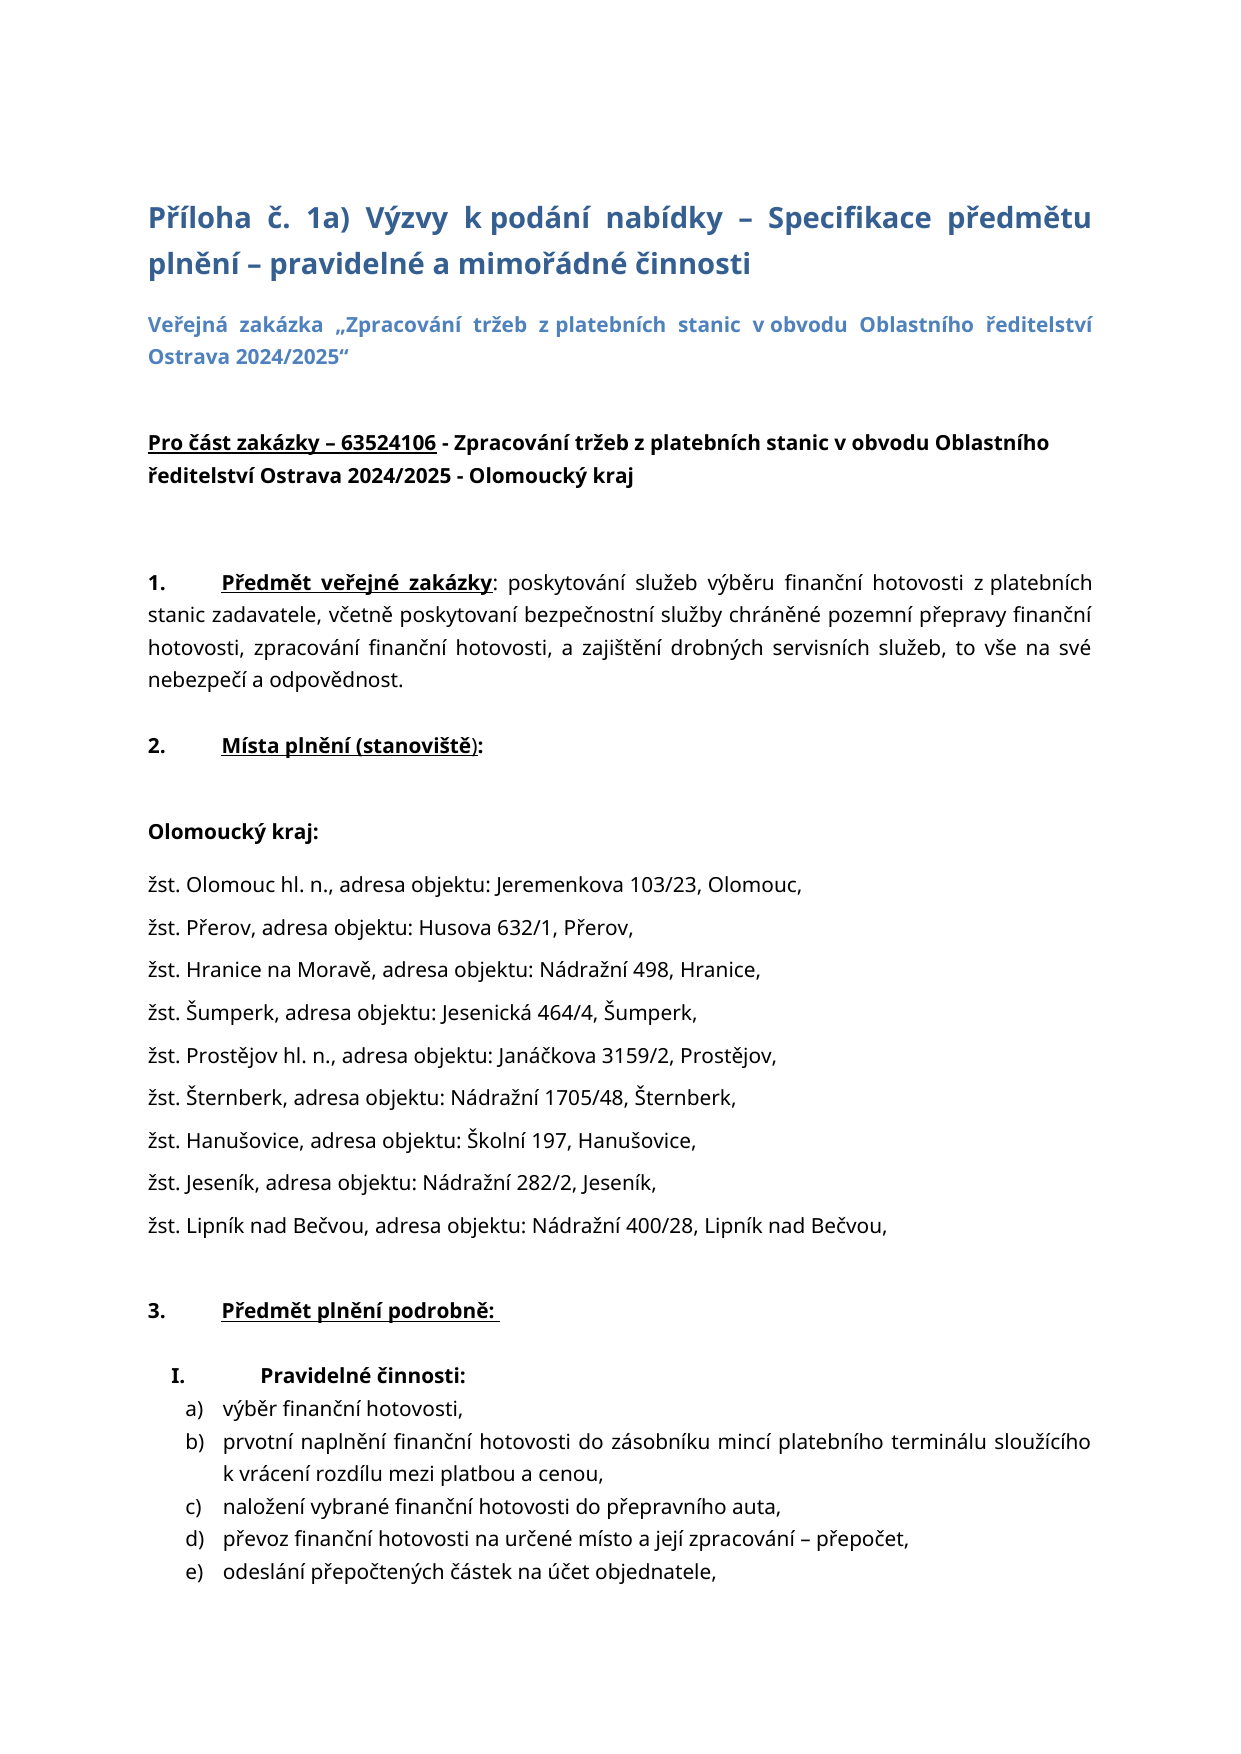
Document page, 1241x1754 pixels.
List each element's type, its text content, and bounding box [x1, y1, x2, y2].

text žst. Hanušovice, adresa objektu: Školní 197, Hanušovice, [148, 1126, 1093, 1154]
list Předmět plnění podrobně: [148, 1296, 1093, 1325]
text žst. Hranice na Moravě, adresa objektu: Nádražní 498, Hranice, [148, 956, 1093, 984]
text žst. Šternberk, adresa objektu: Nádražní 1705/48, Šternberk, [148, 1083, 1093, 1112]
list Pravidelné činnosti: [185, 1362, 1093, 1390]
list naložení vybrané finanční hotovosti do přepravního auta, [185, 1492, 1093, 1520]
text žst. Prostějov hl. n., adresa objektu: Janáčkova 3159/2, Prostějov, [148, 1041, 1093, 1069]
text žst. Lipník nad Bečvou, adresa objektu: Nádražní 400/28, Lipník nad Bečvou, [148, 1211, 1093, 1239]
list Předmět veřejné zakázky: poskytování služeb výběru finanční hotovosti z platebních stanic zadavatele, včetně poskytovaní bezpečnostní služby chráněné pozemní přepravy finanční hotovosti, zpracování finanční hotovosti, a zajištění drobných servisních služeb, to vše na své nebezpečí a odpovědnost. [148, 568, 1093, 694]
subtitle Veřejná zakázka „Zpracování tržeb z platebních stanic v obvodu Oblastního ředitelství Ostrava 2024/2025“ [148, 310, 1093, 371]
text Olomoucký kraj: [148, 817, 1093, 845]
text žst. Přerov, adresa objektu: Husova 632/1, Přerov, [148, 913, 1093, 941]
list výběr finanční hotovosti, [185, 1394, 1093, 1423]
text Pro část zakázky – 63524106 - Zpracování tržeb z platebních stanic v obvodu Oblastního ředitelství Ostrava 2024/2025 - Olomoucký kraj [148, 428, 1093, 489]
subtitle Příloha č. 1a) Výzvy k podání nabídky – Specifikace předmětu plnění – pravidelné a mimořádné činnosti [148, 198, 1093, 283]
text žst. Olomouc hl. n., adresa objektu: Jeremenkova 103/23, Olomouc, [148, 870, 1093, 899]
list prvotní naplnění finanční hotovosti do zásobníku mincí platebního terminálu sloužícího k vrácení rozdílu mezi platbou a cenou, [185, 1427, 1093, 1488]
list odeslání přepočtených částek na účet objednatele, [185, 1557, 1093, 1586]
text žst. Jeseník, adresa objektu: Nádražní 282/2, Jeseník, [148, 1168, 1093, 1197]
list převoz finanční hotovosti na určené místo a její zpracování – přepočet, [185, 1524, 1093, 1553]
text žst. Šumperk, adresa objektu: Jesenická 464/4, Šumperk, [148, 998, 1093, 1027]
list Místa plnění (stanoviště): [148, 731, 1093, 759]
